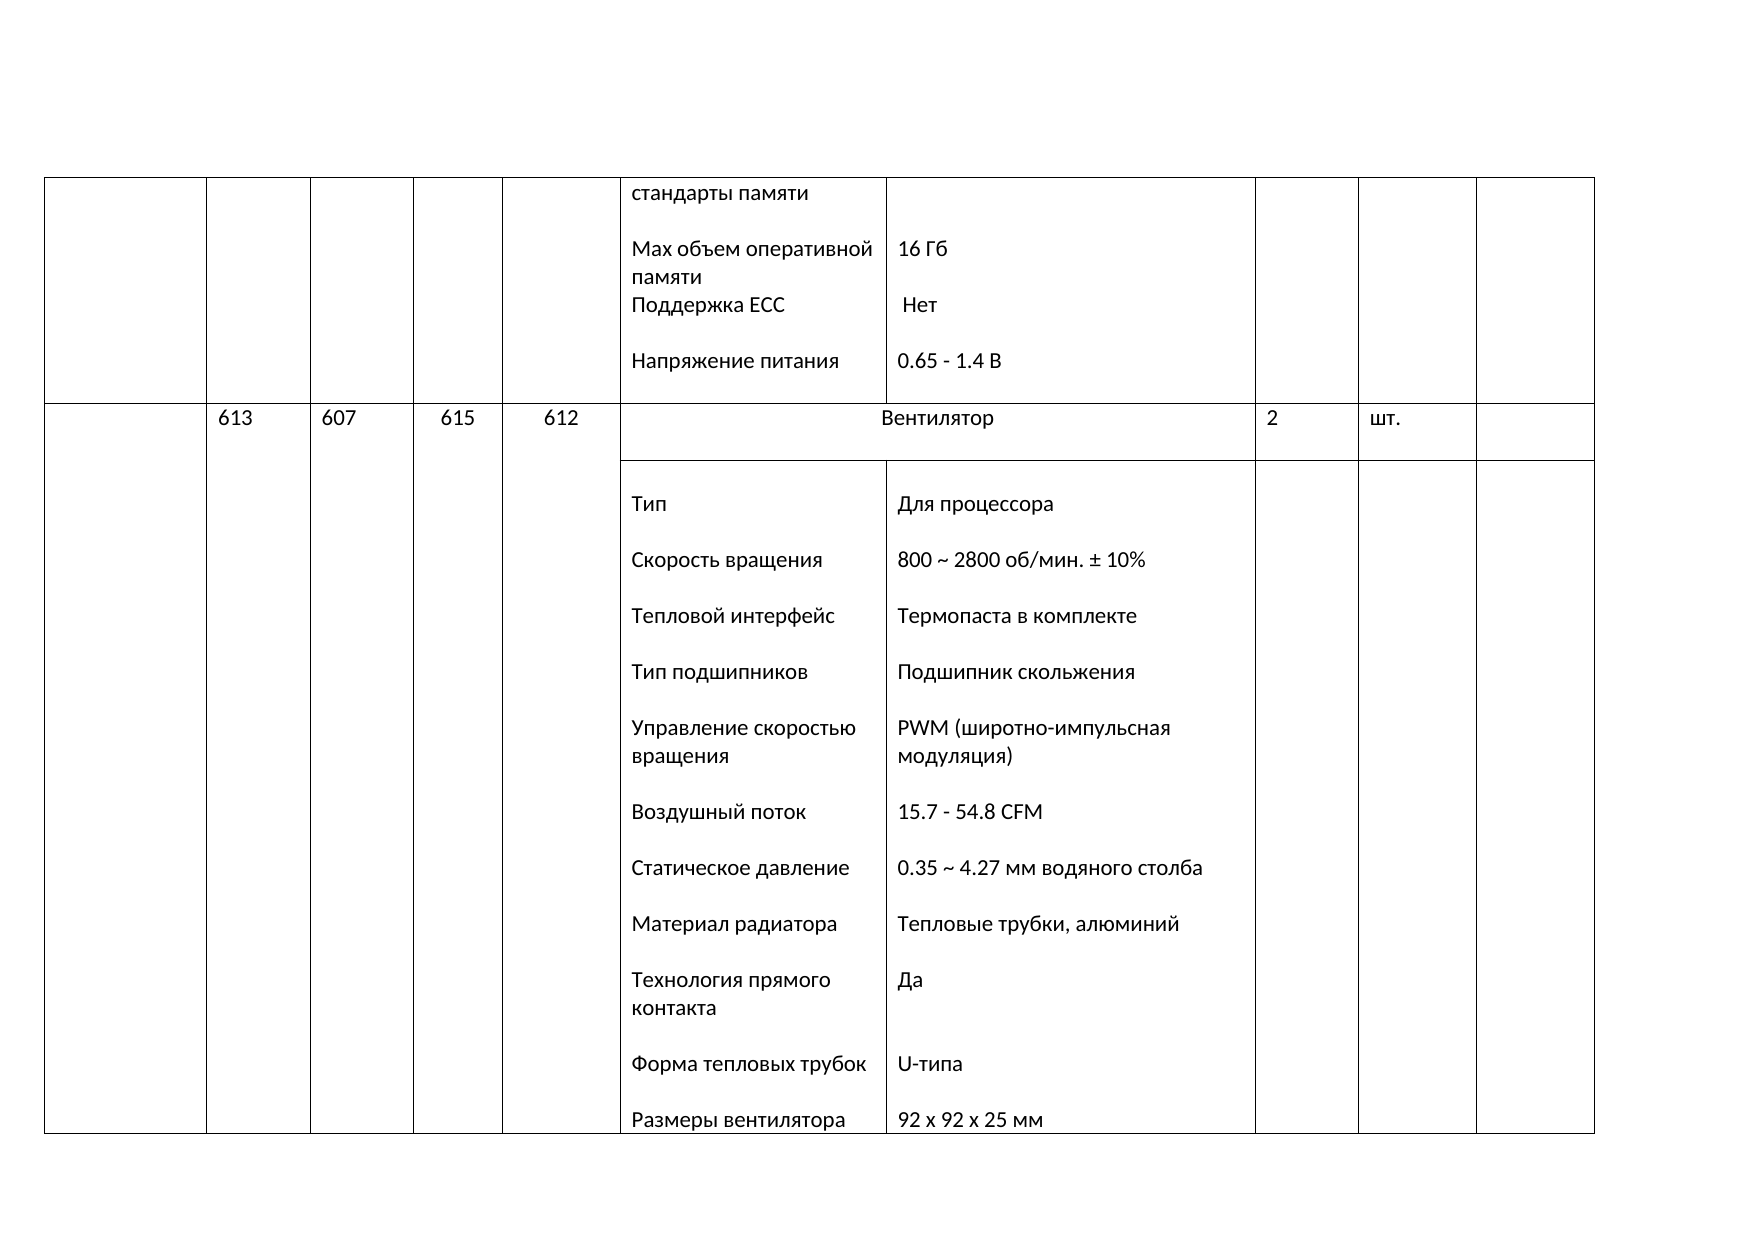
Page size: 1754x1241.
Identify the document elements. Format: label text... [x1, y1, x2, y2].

table_cell [1256, 461, 1358, 1133]
table_cell [1477, 461, 1594, 1133]
table_cell 607 [311, 404, 413, 1133]
table_cell шт. [1359, 404, 1476, 459]
table_cell [414, 178, 502, 402]
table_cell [621, 461, 886, 1133]
table_cell 2 [1256, 404, 1358, 459]
table_cell 613 [207, 404, 310, 1133]
table_cell Вентилятор [621, 404, 1255, 459]
table_cell [1477, 178, 1594, 402]
table_cell [1359, 178, 1476, 402]
table_cell [45, 404, 206, 1133]
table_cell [887, 178, 1255, 402]
table_cell [1477, 404, 1594, 459]
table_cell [621, 178, 886, 402]
table_cell 612 [503, 404, 620, 1133]
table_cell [887, 461, 1255, 1133]
table_cell [1359, 461, 1476, 1133]
table_cell [1256, 178, 1358, 402]
table_cell 615 [414, 404, 502, 1133]
